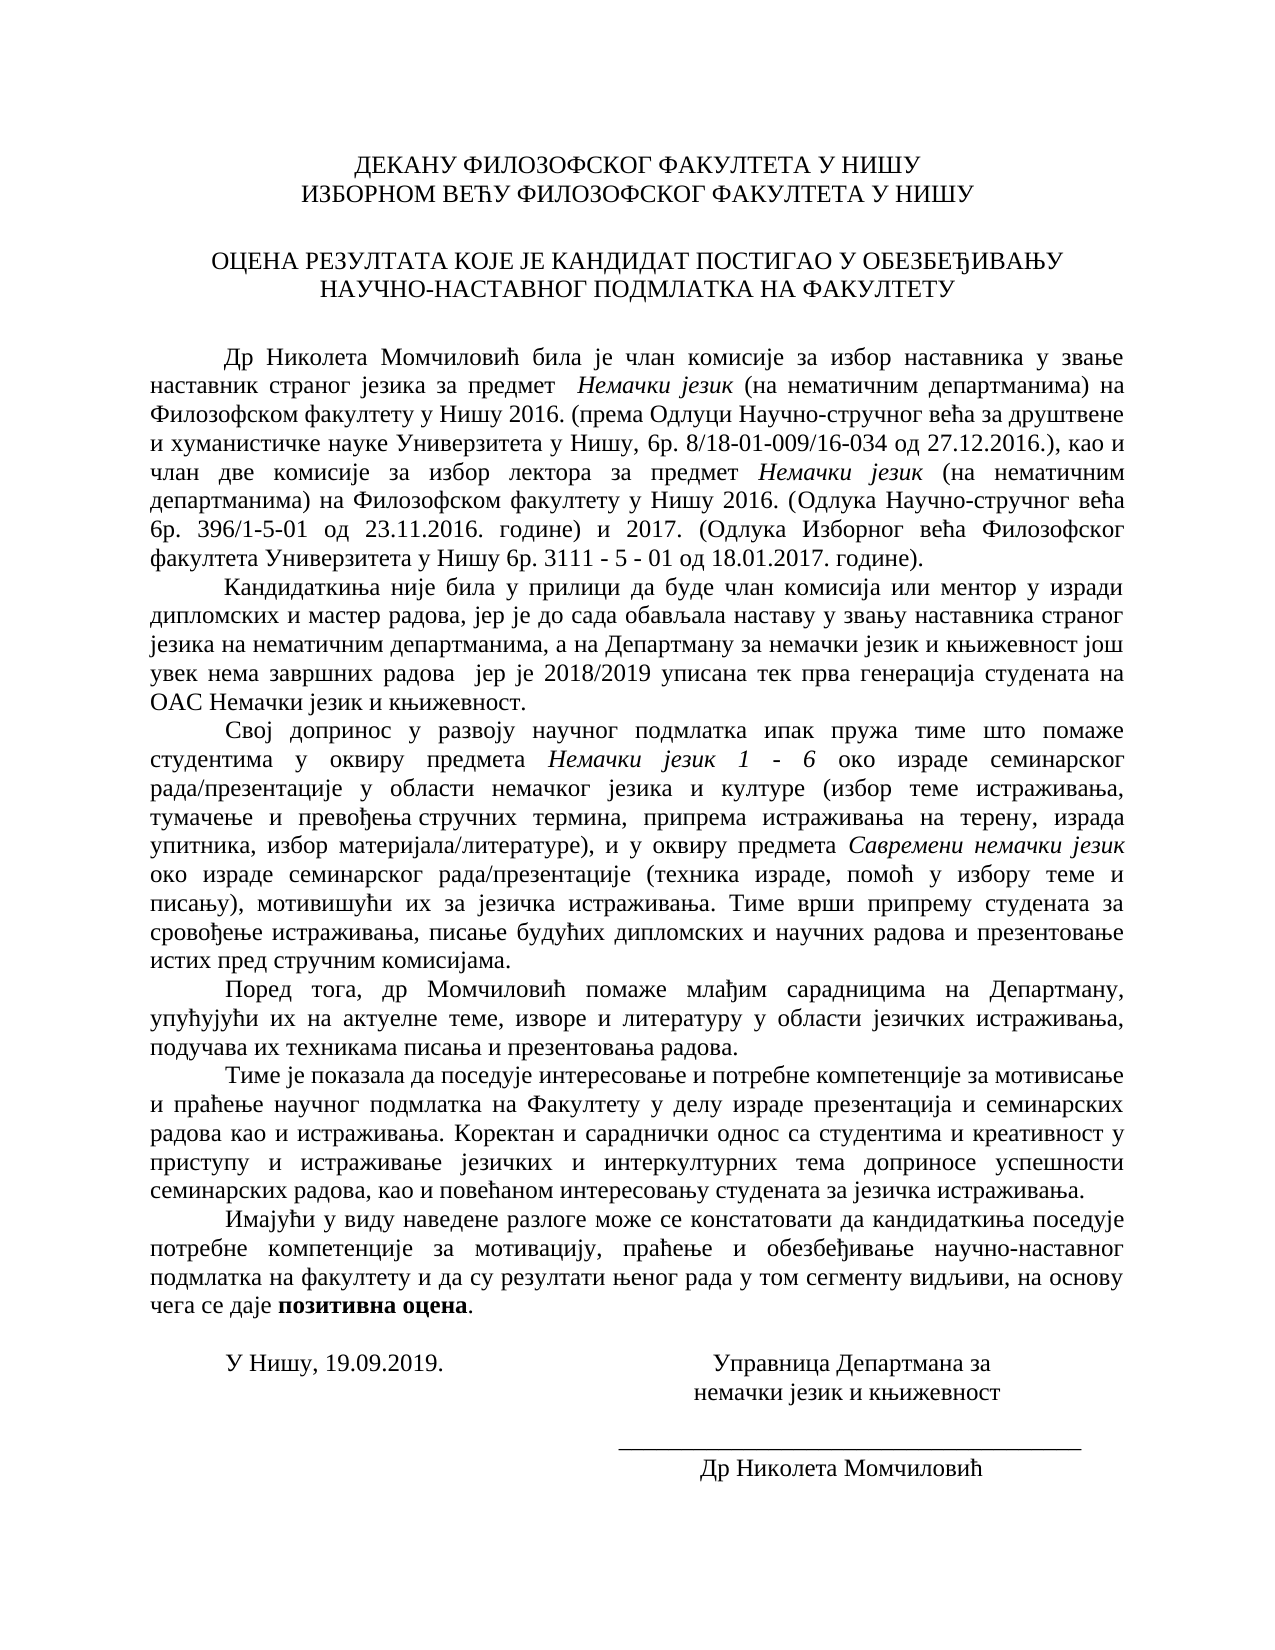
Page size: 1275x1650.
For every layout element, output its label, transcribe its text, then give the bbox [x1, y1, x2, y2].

text ИЗБОРНОМ ВЕЋУ ФИЛОЗОФСКОГ ФАКУЛТЕТА У НИШУ [150, 179, 1125, 207]
text Др Николета Момчиловић била је члан комисије за избор наставника у звање наставник страног језика за предмет Немачки језик (на нематичним департманима) на Филозофском факултету у Нишу 2016. (према Одлуци Научно-стручног већа за друштвене и хуманистичке науке Универзитета у Нишу, 6p. 8/18-01-009/16-034 од 27.12.2016.), као и члан две комисије за избор лектора за предмет Немачки језик (на нематичним департманима) на Филозофском факултету у Нишу 2016. (Одлука Научно-стручног већа 6p. 396/1-5-01 од 23.11.2016. године) и 2017. (Одлука Изборног већа Филозофског факултета Универзитета у Нишу 6p. 3111 - 5 - 01 од 18.01.2017. године). [150, 342, 1125, 572]
subtitle ОЦЕНА РЕЗУЛТАТА КОЈЕ ЈЕ КАНДИДАТ ПОСТИГАО У ОБЕЗБЕЂИВАЊУ [150, 246, 1125, 274]
text Свој допринос у развоју научног подмлатка ипак пружа тиме што помаже студентима у оквиру предмета Немачки језик 1 - 6 око израде семинарског рада/презентације у области немачког језика и културе (избор теме истраживања, тумачење и превођења стручних термина, припрема истраживања на терену, израда упитника, избор материјала/литературе), и у оквиру предмета Савремени немачки језик око израде семинарског рада/презентације (техника израде, помоћ у избору теме и писању), мотивишући их за језичка истраживања. Тиме врши припрему студената за сровођење истраживања, писање будућих дипломских и научних радова и презентовање истих пред стручним комисијама. [150, 715, 1125, 974]
text Тиме је показала да поседује интересовање и потребне компетенције за мотивисање и праћење научног подмлатка на Факултету у делу израде презентација и семинарских радова као и истраживања. Коректан и сараднички однос са студентима и креативност у приступу и истраживање језичких и интеркултурних тема доприносе успешности семинарских радова, као и повећаном интересовању студената за језичка истраживања. [150, 1060, 1125, 1204]
text Др Николета Момчиловић [150, 1453, 1125, 1482]
text ДЕКАНУ ФИЛОЗОФСКОГ ФАКУЛТЕТА У НИШУ [150, 150, 1125, 179]
text немачки језик и књижевност [150, 1377, 1125, 1405]
text _____________________________________ [150, 1424, 1125, 1453]
text Кандидаткиња није била у прилици да буде члан комисија или ментор у изради дипломских и мастер радова, јер је до сада обављала наставу у звању наставника страног језика на нематичним департманима, а на Департману за немачки језик и књижевност још увек нема завршних радова јер је 2018/2019 уписана тек прва генерација студената на ОАС Немачки језик и књижевност. [150, 572, 1125, 715]
text Поред тога, др Момчиловић помаже млађим сарадницима на Департману, упућујући их на актуелне теме, изворе и литературу у области језичких истраживања, подучава их техникама писања и презентовања радова. [150, 974, 1125, 1060]
text Имајући у виду наведене разлоге може се констатовати да кандидаткиња поседује потребне компетенције за мотивацију, праћење и обезбеђивање научно-наставног подмлатка на факултету и да су резултати њеног рада у том сегменту видљиви, на основу чега се даје позитивна оцена. [150, 1204, 1125, 1319]
text У Нишу, 19.09.2019. Управница Департмана за [150, 1348, 1125, 1377]
subtitle НАУЧНО-НАСТАВНОГ ПОДМЛАТКА НА ФАКУЛТЕТУ [150, 274, 1125, 303]
